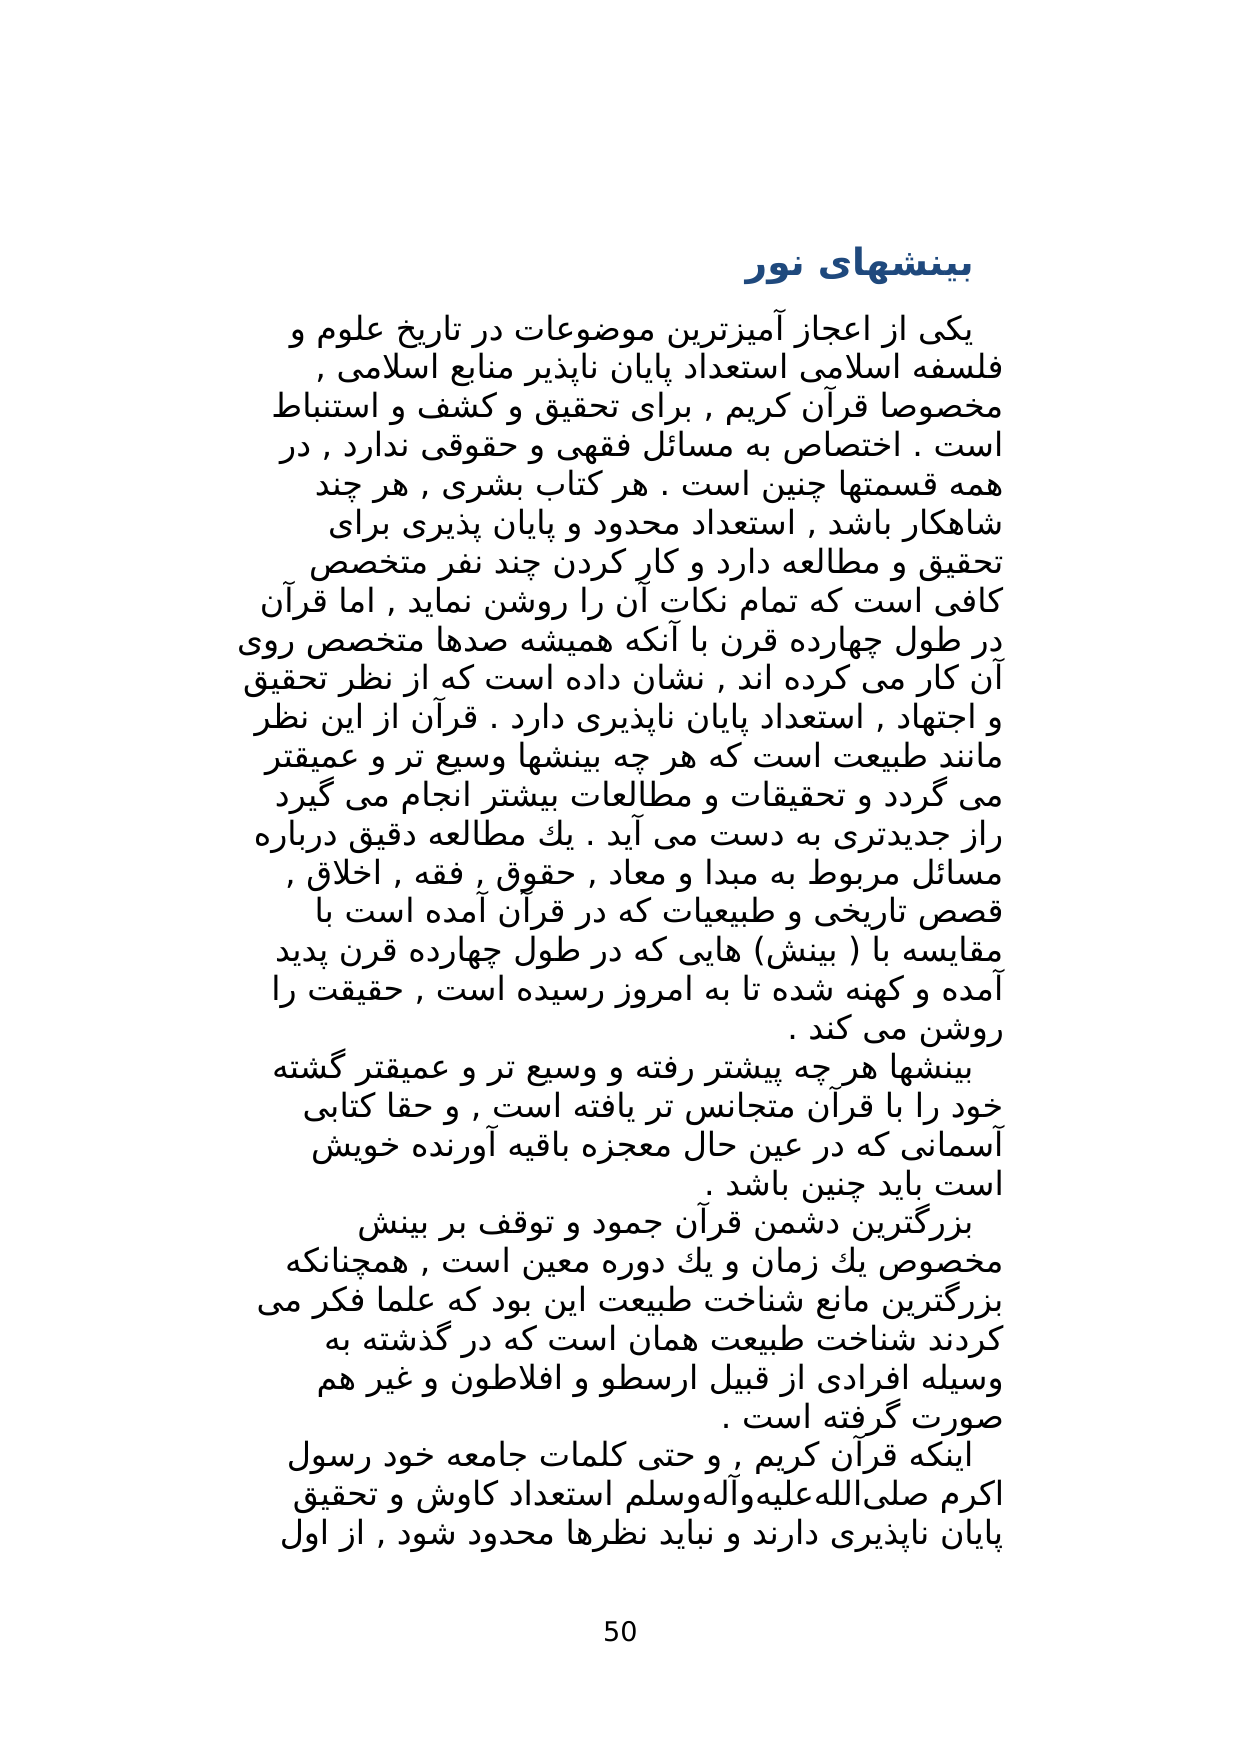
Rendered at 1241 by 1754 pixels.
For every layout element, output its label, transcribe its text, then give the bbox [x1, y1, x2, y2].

text يكى از اعجاز آميزترين موضوعات در تاريخ علوم و فلسفه اسلامى استعداد پايان ناپذير منابع اسلامى , مخصوصا قرآن كريم , براى تحقيق و كشف و استنباط است . اختصاص به مسائل فقهى و حقوقى ندارد , در همه قسمتها چنين است . هر كتاب بشرى , هر چند شاهكار باشد , استعداد محدود و پايان پذيرى براى تحقيق و مطالعه دارد و كار كردن چند نفر متخصص كافى است كه تمام نكات آن را روشن نمايد , اما قرآن در طول چهارده قرن با آنكه هميشه صدها متخصص روى آن كار مى كرده اند , نشان داده است كه از نظر تحقيق و اجتهاد , استعداد پايان ناپذيرى دارد . قرآن از اين نظر مانند طبيعت است كه هر چه بينشها وسيع تر و عميقتر مى گردد و تحقيقات و مطالعات بيشتر انجام مى گيرد راز جديدترى به دست مى آيد . يك مطالعه دقيق درباره مسائل مربوط به مبدا و معاد , حقوق , فقه , اخلاق , قصص تاريخى و طبيعيات كه در قرآن آمده است با مقايسه با ( بينش) هايى كه در طول چهارده قرن پديد آمده و كهنه شده تا به امروز رسيده است , حقيقت را روشن مى كند . [236, 309, 1004, 1047]
text بينشها هر چه پيشتر رفته و وسيع تر و عميقتر گشته خود را با قرآن متجانس تر يافته است , و حقا كتابى آسمانى كه در عين حال معجزه باقيه آورنده خويش است بايد چنين باشد . [236, 1047, 1004, 1203]
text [236, 1436, 1004, 1552]
text بزرگترين دشمن قرآن جمود و توقف بر بينش مخصوص يك زمان و يك دوره معين است , همچنانكه بزرگترين مانع شناخت طبيعت اين بود كه علما فكر مى كردند شناخت طبيعت همان است كه در گذشته به وسيله افرادى از قبيل ارسطو و افلاطون و غير هم صورت گرفته است . [236, 1203, 1004, 1436]
subtitle بينشهاى نور [236, 241, 1004, 284]
